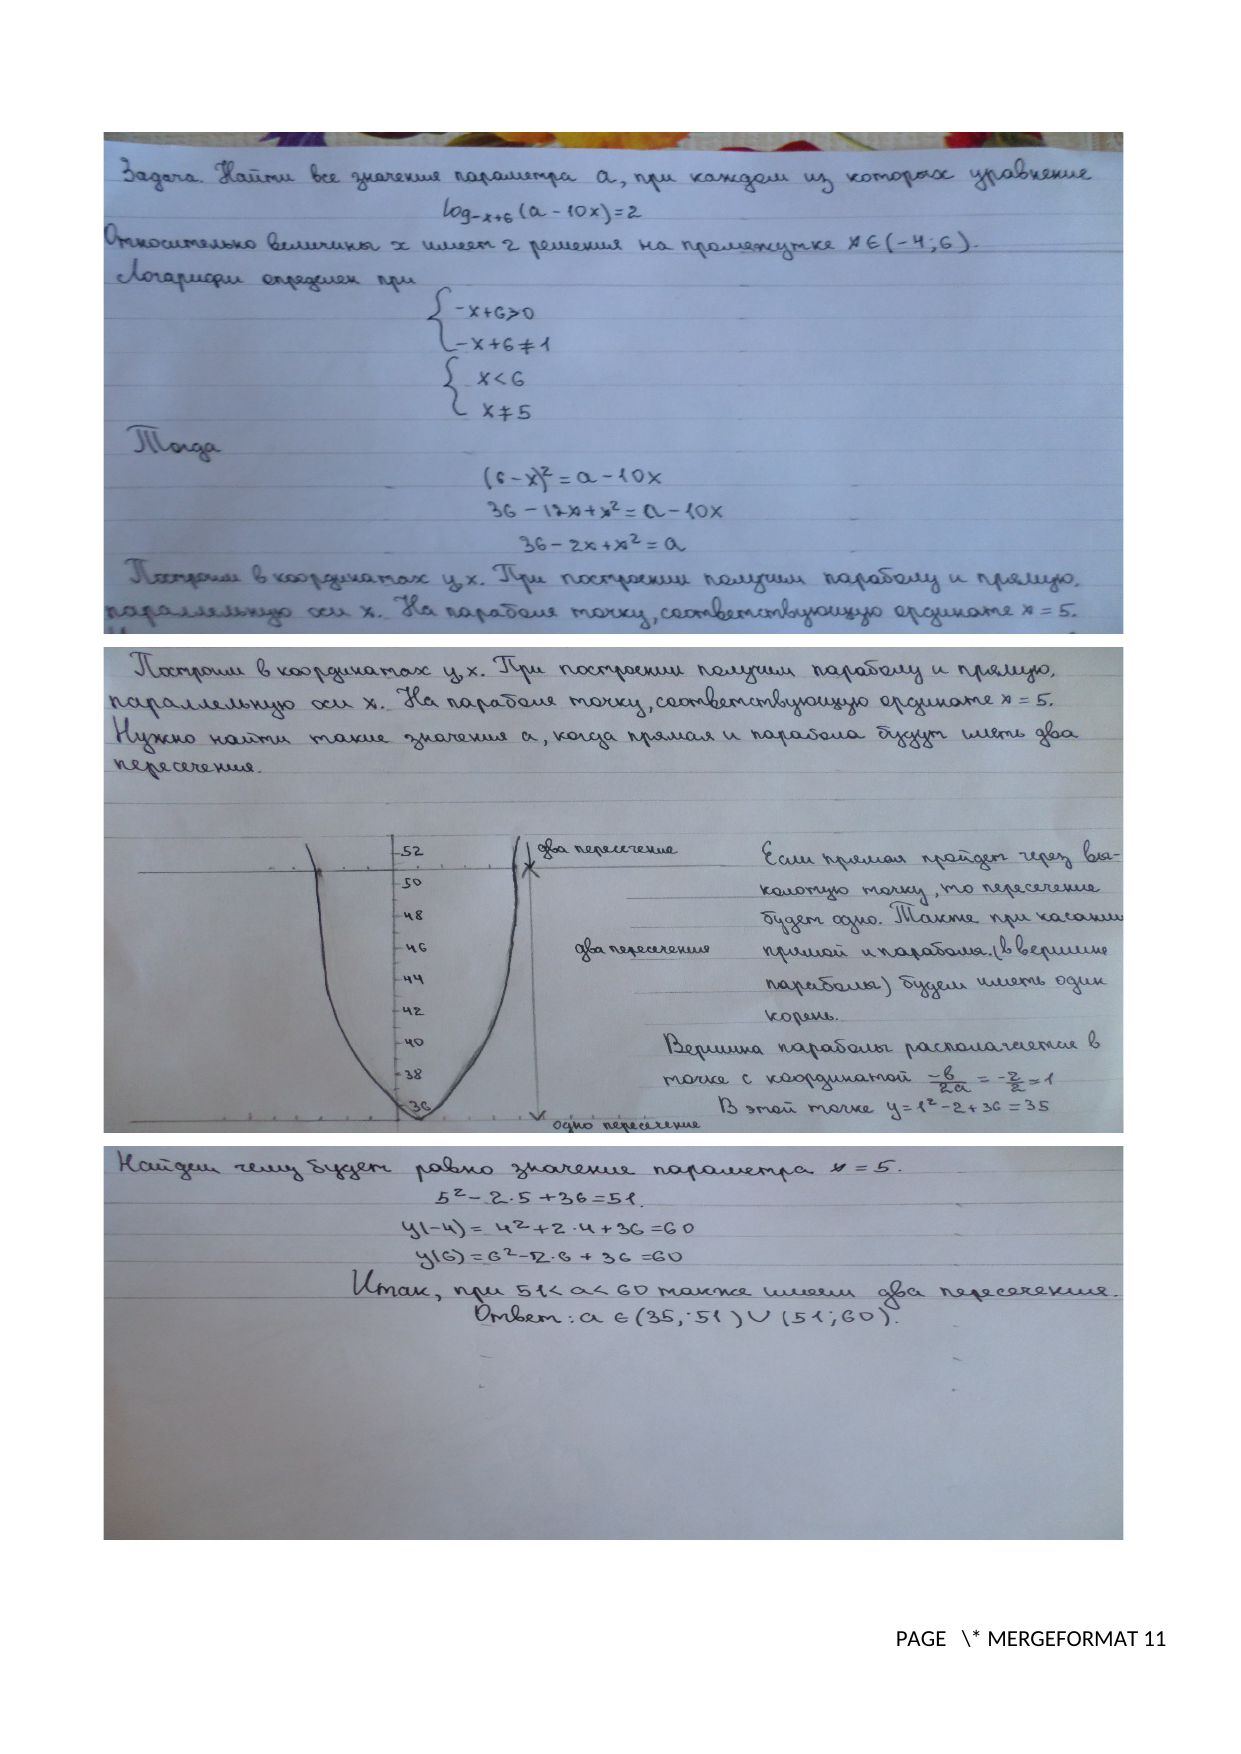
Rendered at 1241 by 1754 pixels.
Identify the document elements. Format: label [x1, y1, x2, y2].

picture [103, 1146, 1124, 1540]
picture [103, 132, 1124, 634]
picture [103, 647, 1124, 1133]
